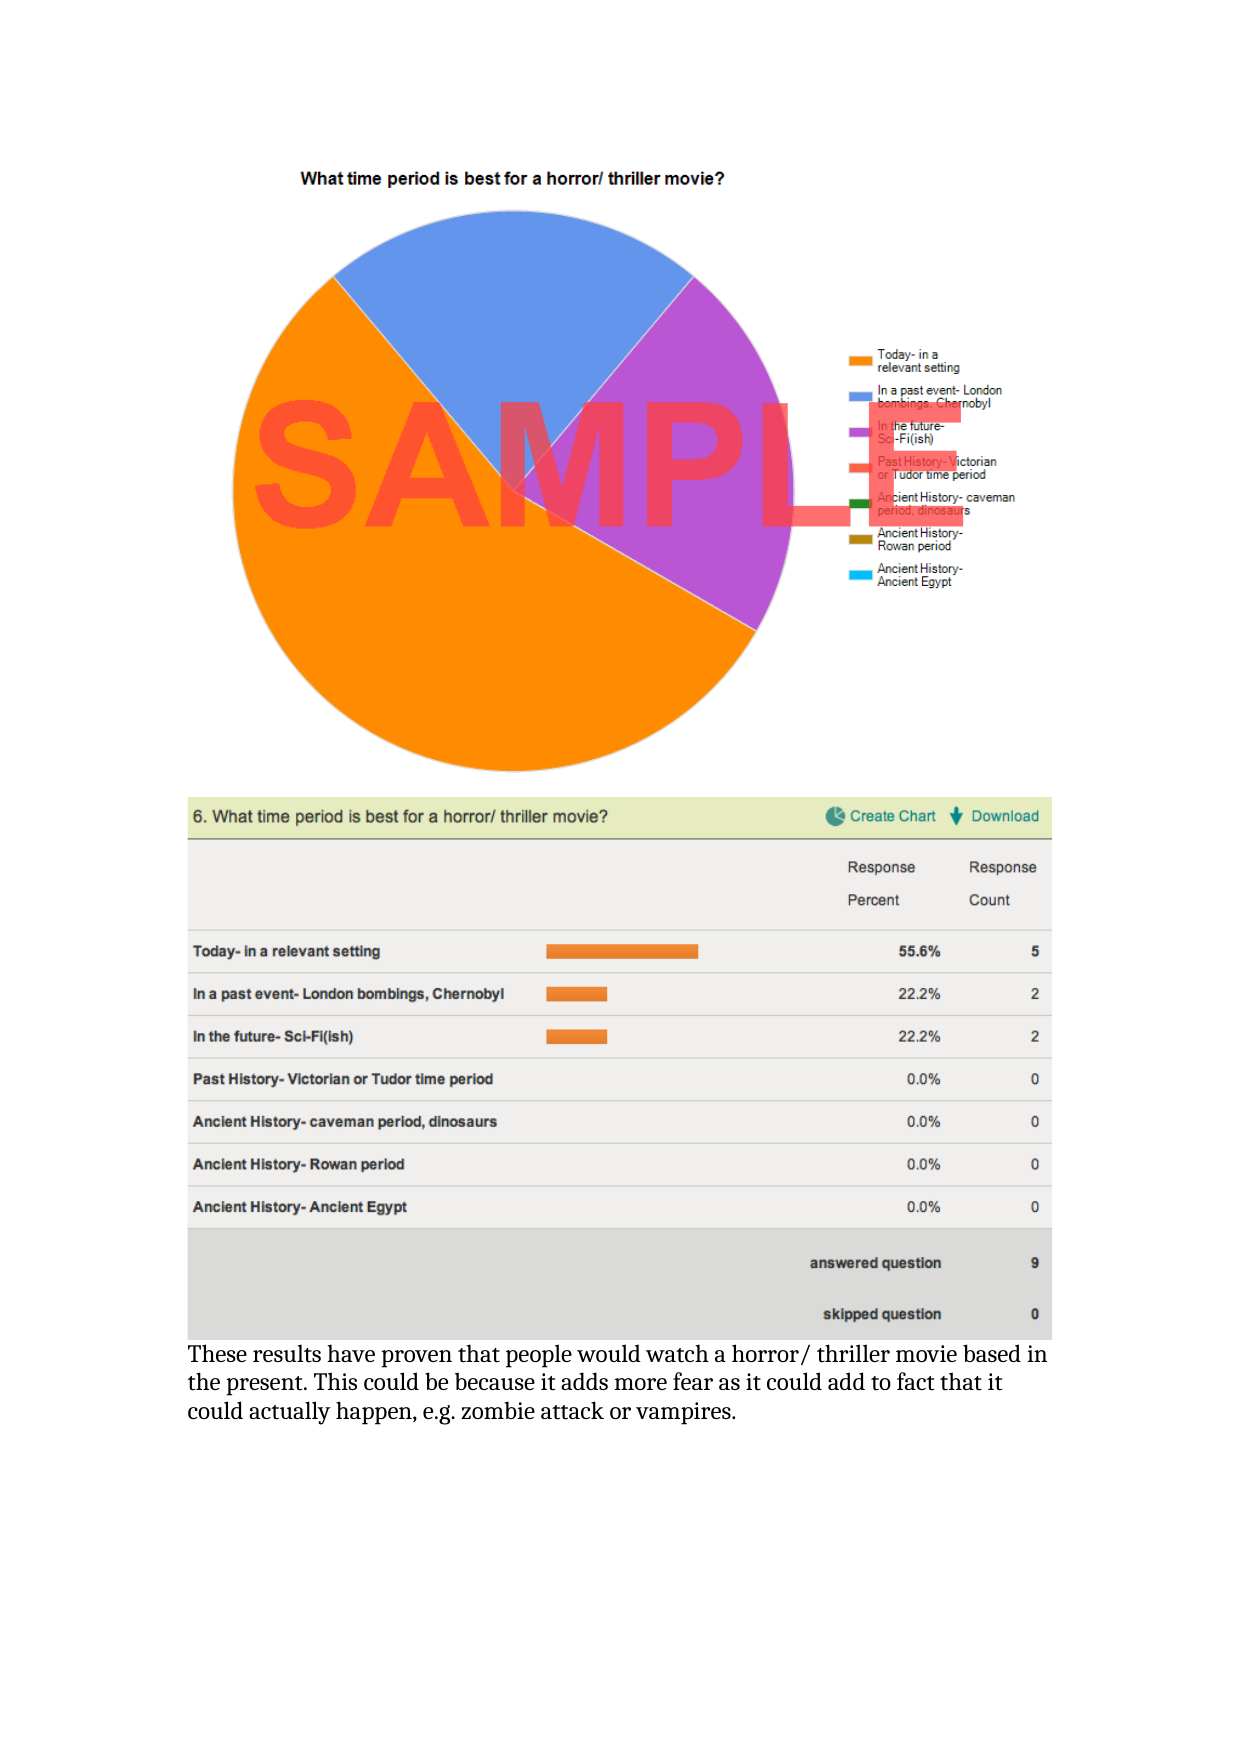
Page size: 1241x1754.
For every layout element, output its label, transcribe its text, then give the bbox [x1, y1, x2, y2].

picture [187, 150, 1053, 1340]
text These results have proven that people would watch a horror/ thriller movie based in the present. This could be because it adds more fear as it could add to fact that it could actually happen, e.g. zombie attack or vampires. [187, 1340, 1053, 1426]
